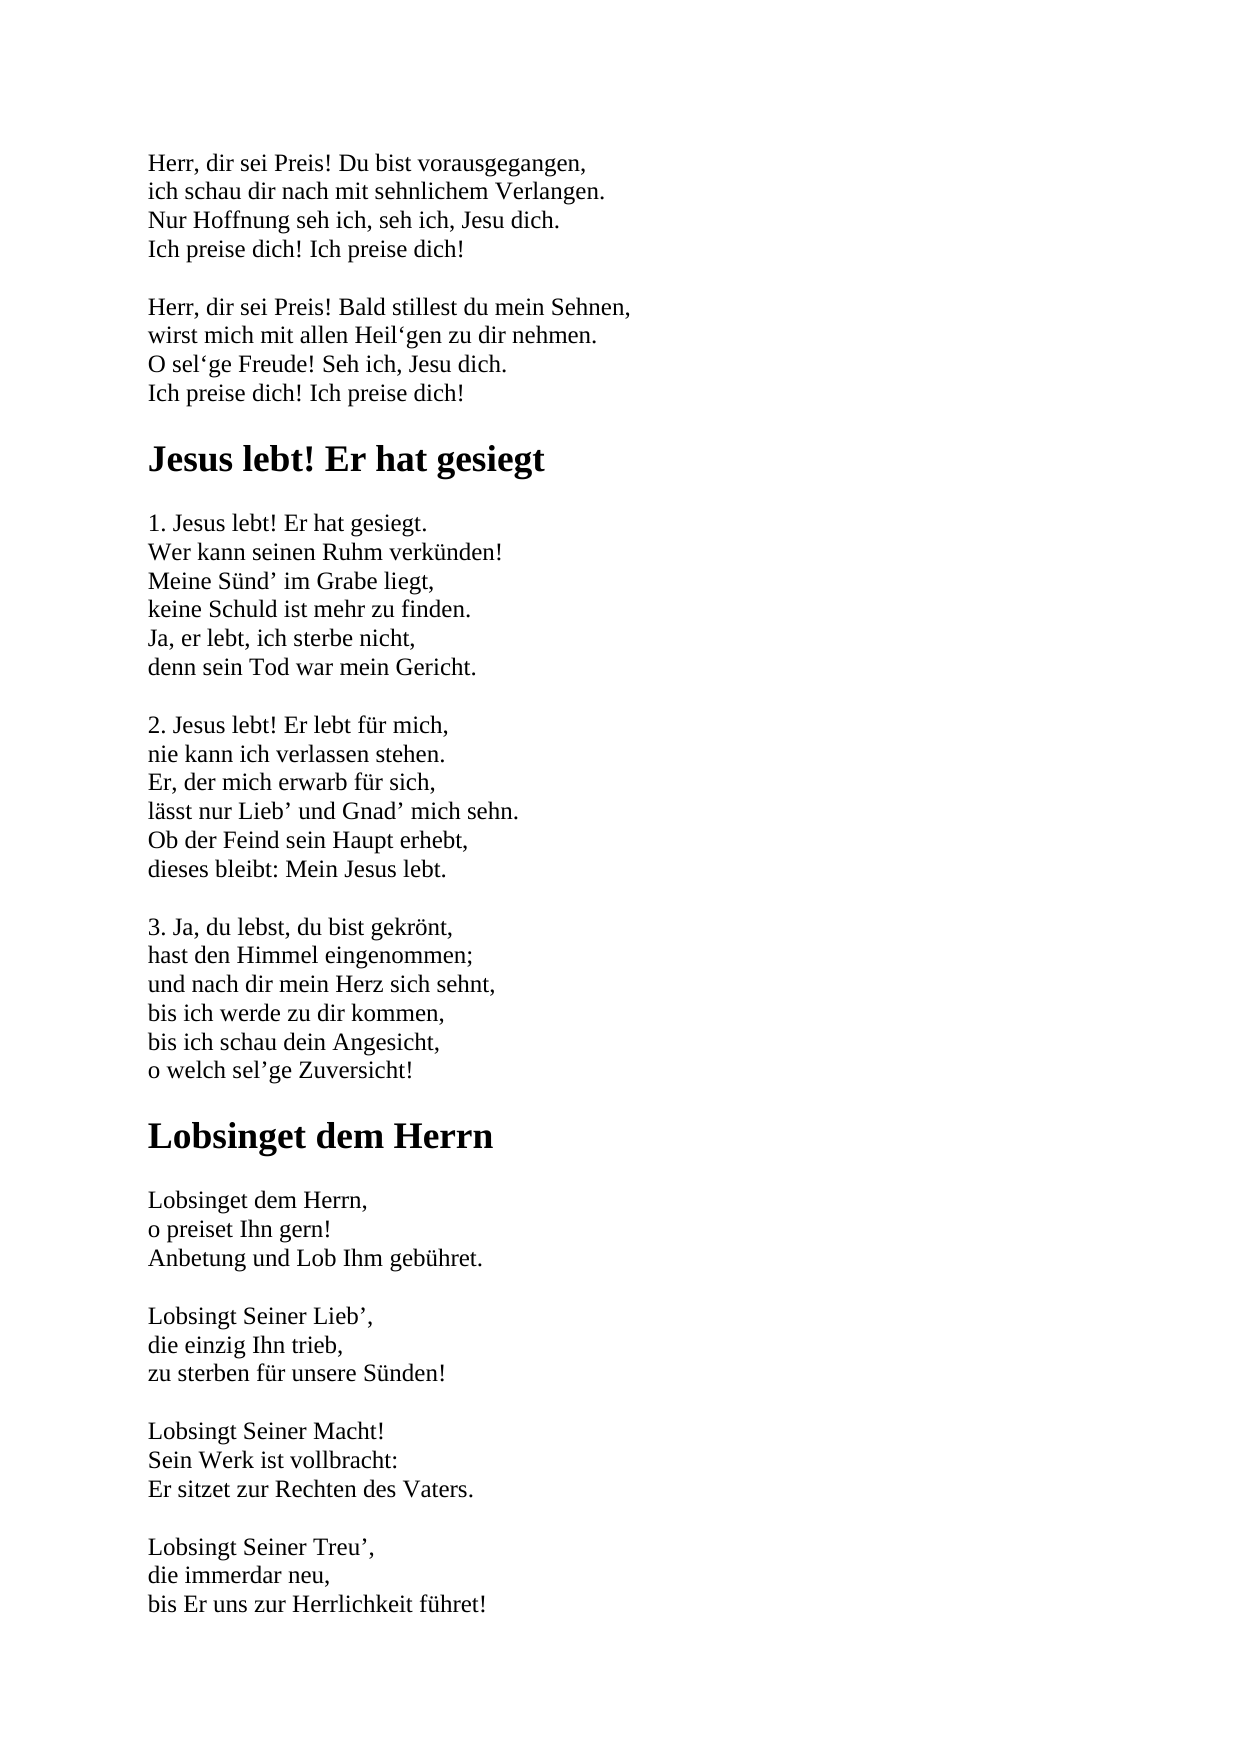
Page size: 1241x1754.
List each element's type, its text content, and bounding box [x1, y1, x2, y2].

text Lobsingt Seiner Lieb’, die einzig Ihn trieb, zu sterben für unsere Sünden! [148, 1301, 1093, 1387]
subtitle Lobsinget dem Herrn [148, 1113, 1093, 1156]
text Lobsingt Seiner Treu’, die immerdar neu, bis Er uns zur Herrlichkeit führet! [148, 1532, 1093, 1618]
text Herr, dir sei Preis! Du bist vorausgegangen, ich schau dir nach mit sehnlichem Verlangen. Nur Hoffnung seh ich, seh ich, Jesu dich. Ich preise dich! Ich preise dich! [148, 148, 1093, 263]
subtitle Jesus lebt! Er hat gesiegt [148, 436, 1093, 479]
text 1. Jesus lebt! Er hat gesiegt. Wer kann seinen Ruhm verkünden! Meine Sünd’ im Grabe liegt, keine Schuld ist mehr zu finden. Ja, er lebt, ich sterbe nicht, denn sein Tod war mein Gericht. [148, 508, 1093, 681]
text Lobsinget dem Herrn, o preiset Ihn gern! Anbetung und Lob Ihm gebühret. [148, 1186, 1093, 1272]
text Herr, dir sei Preis! Bald stillest du mein Sehnen, wirst mich mit allen Heil‘gen zu dir nehmen. O sel‘ge Freude! Seh ich, Jesu dich. Ich preise dich! Ich preise dich! [148, 292, 1093, 407]
text 3. Ja, du lebst, du bist gekrönt, hast den Himmel eingenommen; und nach dir mein Herz sich sehnt, bis ich werde zu dir kommen, bis ich schau dein Angesicht, o welch sel’ge Zuversicht! [148, 912, 1093, 1084]
text 2. Jesus lebt! Er lebt für mich, nie kann ich verlassen stehen. Er, der mich erwarb für sich, lässt nur Lieb’ und Gnad’ mich sehn. Ob der Feind sein Haupt erhebt, dieses bleibt: Mein Jesus lebt. [148, 710, 1093, 882]
text Lobsingt Seiner Macht! Sein Werk ist vollbracht: Er sitzet zur Rechten des Vaters. [148, 1416, 1093, 1503]
